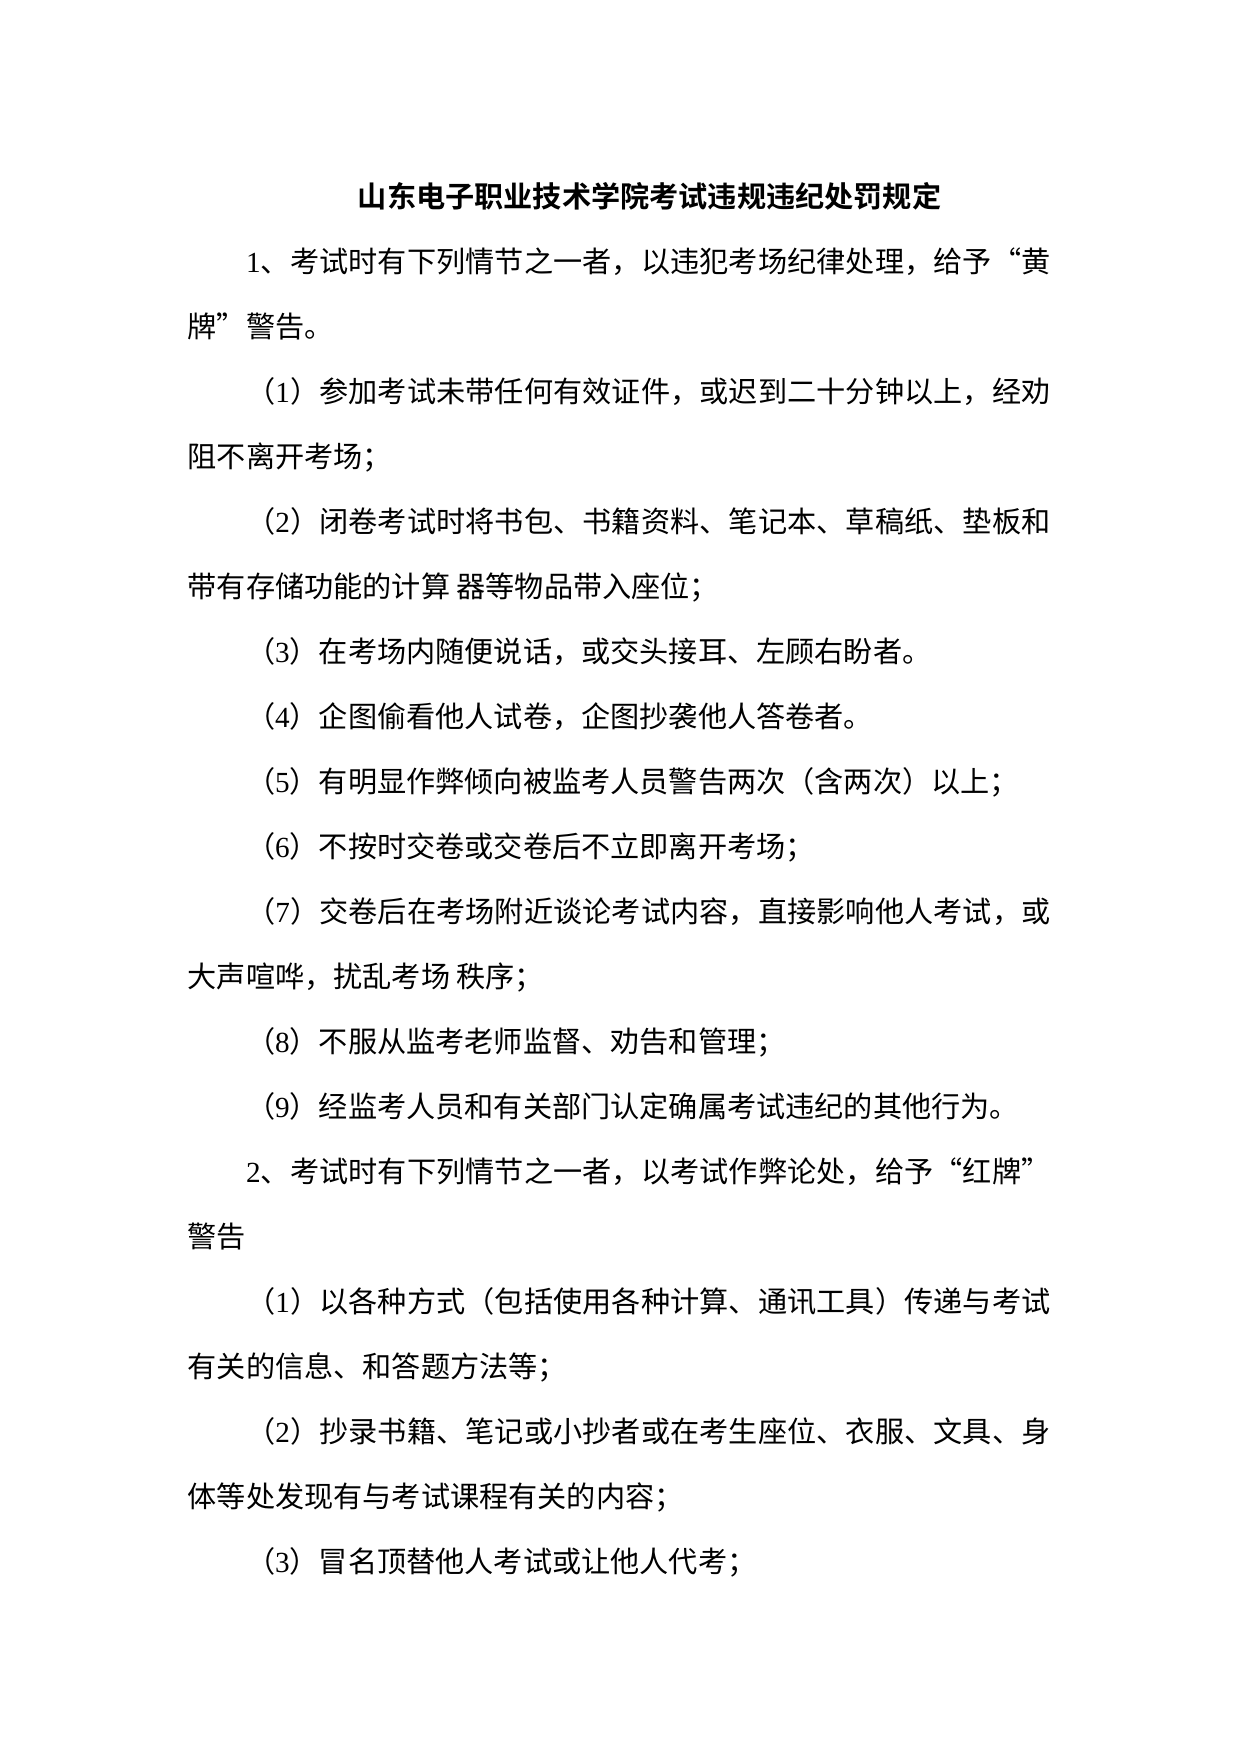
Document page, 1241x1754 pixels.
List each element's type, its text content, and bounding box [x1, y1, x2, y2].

text （6）不按时交卷或交卷后不立即离开考场； [187, 812, 1053, 877]
text （1）参加考试未带任何有效证件，或迟到二十分钟以上，经劝阻不离开考场； [187, 357, 1053, 487]
text （3）在考场内随便说话，或交头接耳、左顾右盼者。 [187, 617, 1053, 682]
text （2）抄录书籍、笔记或小抄者或在考生座位、衣服、文具、身体等处发现有与考试课程有关的内容； [187, 1397, 1053, 1527]
text 1、考试时有下列情节之一者，以违犯考场纪律处理，给予“黄牌”警告。 [187, 227, 1053, 357]
text （9）经监考人员和有关部门认定确属考试违纪的其他行为。 [187, 1072, 1053, 1137]
text （5）有明显作弊倾向被监考人员警告两次（含两次）以上； [187, 747, 1053, 812]
text （8）不服从监考老师监督、劝告和管理； [187, 1007, 1053, 1072]
text （3）冒名顶替他人考试或让他人代考； [187, 1527, 1053, 1592]
text （4）企图偷看他人试卷，企图抄袭他人答卷者。 [187, 682, 1053, 747]
text 2、考试时有下列情节之一者，以考试作弊论处，给予“红牌”警告 [187, 1137, 1053, 1267]
text （7）交卷后在考场附近谈论考试内容，直接影响他人考试，或大声喧哗，扰乱考场 秩序； [187, 877, 1053, 1007]
text （1）以各种方式（包括使用各种计算、通讯工具）传递与考试有关的信息、和答题方法等； [187, 1267, 1053, 1397]
text （2）闭卷考试时将书包、书籍资料、笔记本、草稿纸、垫板和带有存储功能的计算 器等物品带入座位； [187, 487, 1053, 617]
text 山东电子职业技术学院考试违规违纪处罚规定 [187, 162, 1053, 227]
